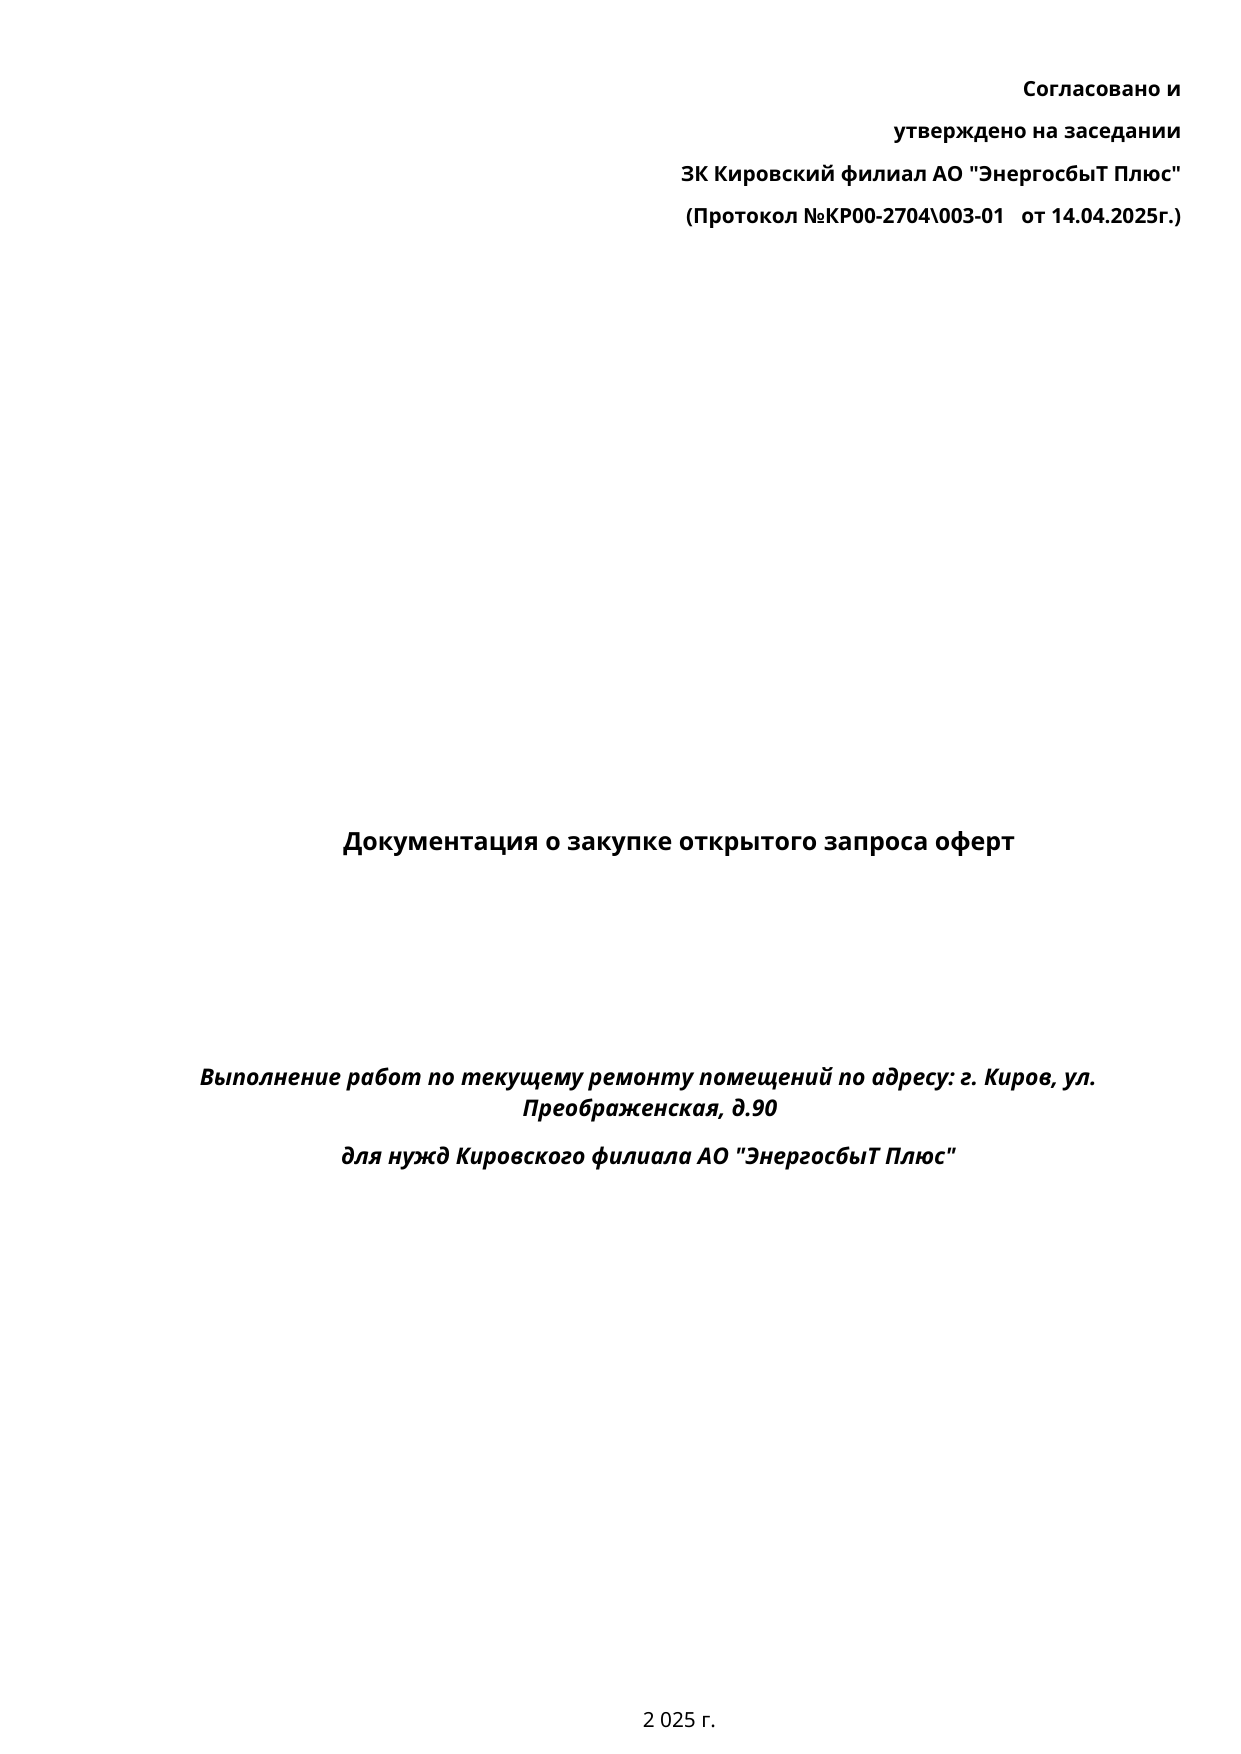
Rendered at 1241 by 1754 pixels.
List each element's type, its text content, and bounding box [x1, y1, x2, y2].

text (Протокол №КР00-2704\003-01 от 14.04.2025г.) [474, 202, 1181, 230]
text Согласовано и [474, 74, 1181, 102]
text для нужд Кировского филиала АО "ЭнергосбыТ Плюс" [118, 1140, 1181, 1171]
text Документация о закупке открытого запроса оферт [118, 823, 1181, 857]
text утверждено на заседании [474, 116, 1181, 145]
text Выполнение работ по текущему ремонту помещений по адресу: г. Киров, ул. Преображенская, д.90 [118, 1061, 1181, 1123]
text ЗК Кировский филиал АО "ЭнергосбыТ Плюс" [474, 159, 1181, 187]
text 2 025 г. [118, 1705, 1181, 1733]
